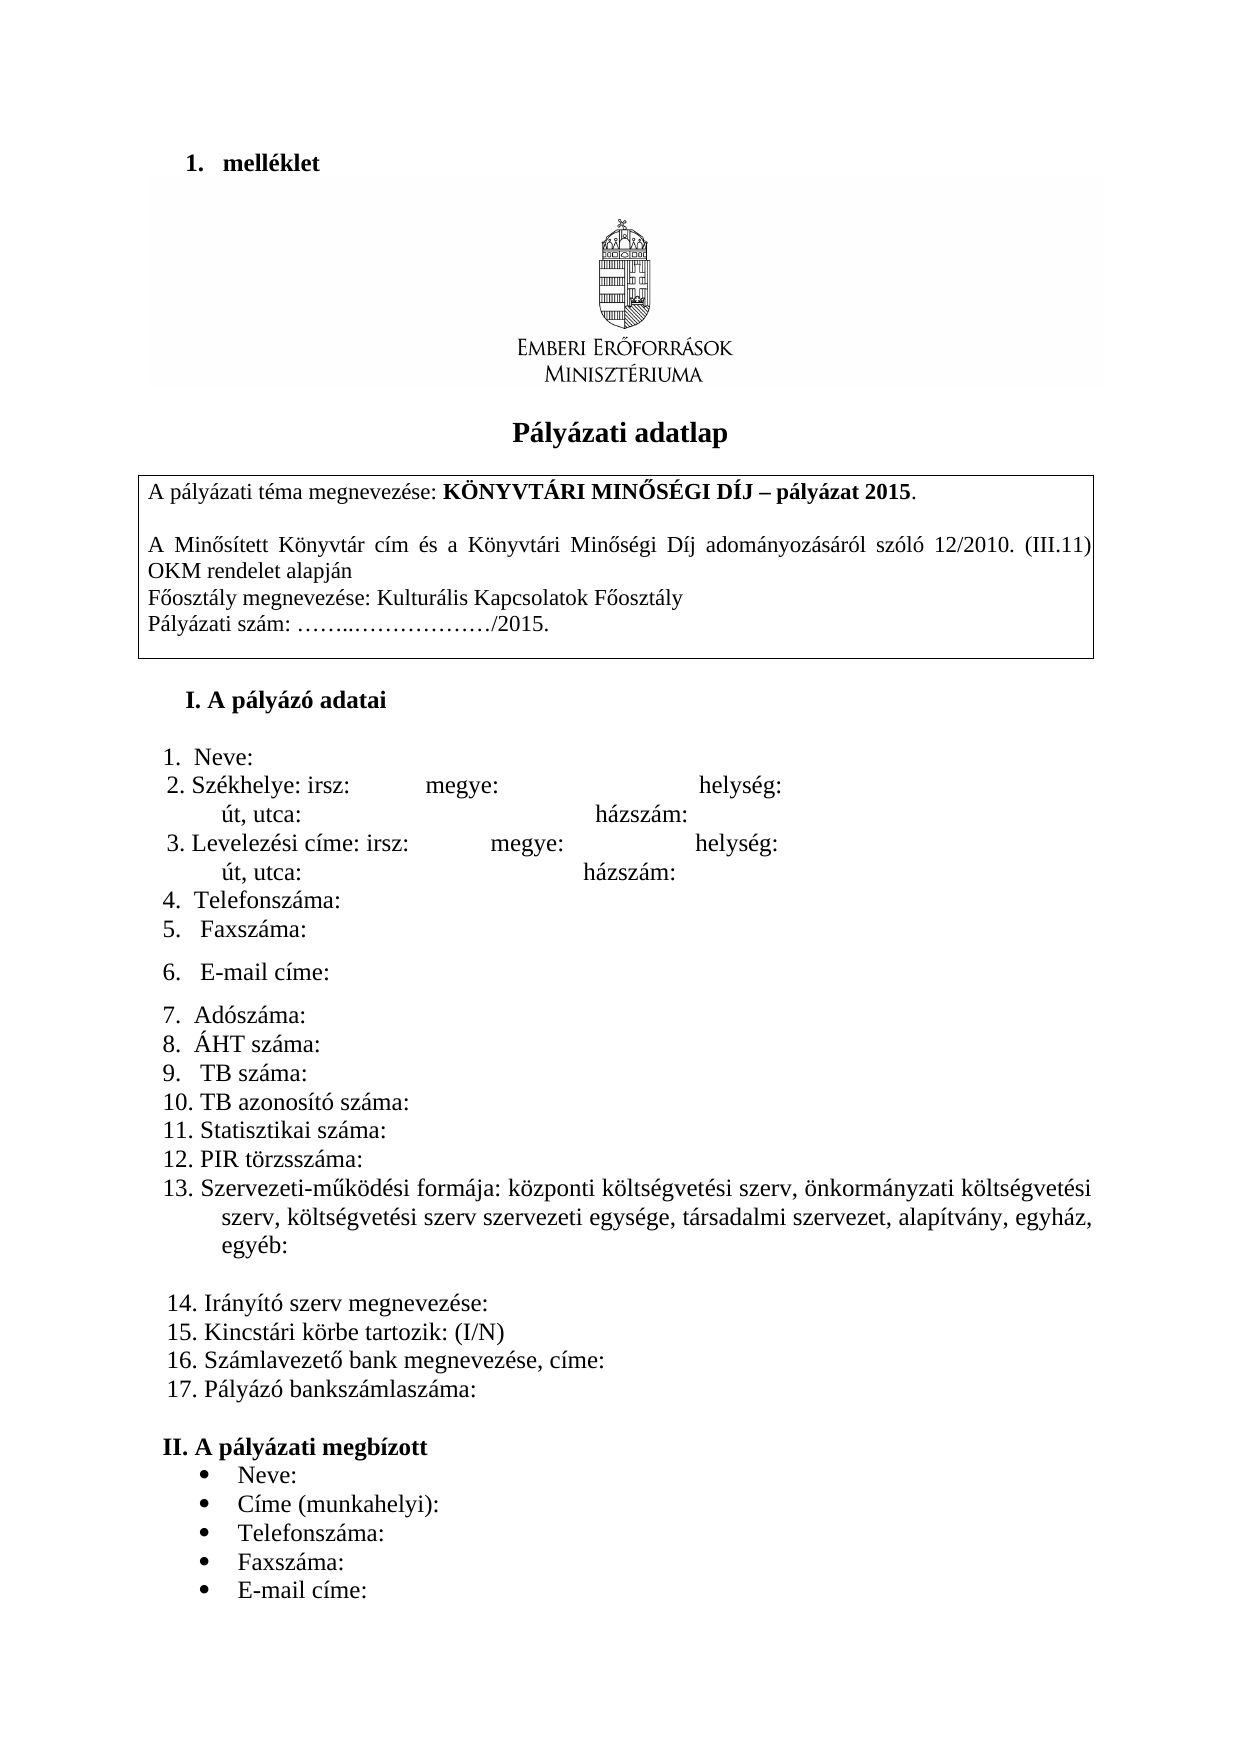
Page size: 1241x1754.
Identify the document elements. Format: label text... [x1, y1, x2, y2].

text 17. Pályázó bankszámlaszáma: [166, 1374, 1093, 1403]
text 2. Székhelye: irsz: megye: helység: [166, 771, 1093, 799]
text A Minősített Könyvtár cím és a Könyvtári Minőségi Díj adományozásáról szóló 12/2010. (III.11) OKM rendelet alapján [148, 531, 1093, 584]
text 15. Kincstári körbe tartozik: (I/N) [148, 1317, 1093, 1346]
text I. A pályázó adatai [185, 685, 1093, 714]
text 8. ÁHT száma: [162, 1029, 1093, 1058]
text 6. E-mail címe: [162, 957, 1093, 986]
picture [147, 176, 1104, 388]
text 4. Telefonszáma: [162, 886, 1093, 914]
list melléklet [185, 148, 1093, 176]
list Neve: [200, 1461, 1093, 1489]
text 9. TB száma: [162, 1058, 1093, 1087]
text 12. PIR törzsszáma: [148, 1144, 1093, 1173]
text Pályázati szám: ……..………………/2015. [148, 610, 1093, 636]
list E-mail címe: [200, 1576, 1093, 1604]
text II. A pályázati megbízott [162, 1432, 1093, 1461]
text 3. Levelezési címe: irsz: megye: helység: [166, 828, 1093, 857]
text 14. Irányító szerv megnevezése: [166, 1288, 1093, 1317]
text 13. Szervezeti-működési formája: központi költségvetési szerv, önkormányzati költségvetési szerv, költségvetési szerv szervezeti egysége, társadalmi szervezet, alapítvány, egyház, egyéb: [162, 1173, 1093, 1259]
text Főosztály megnevezése: Kulturális Kapcsolatok Főosztály [148, 584, 1093, 610]
text A pályázati téma megnevezése: KÖNYVTÁRI MINŐSÉGI DÍJ – pályázat 2015. [139, 476, 1093, 505]
text út, utca: házszám: [148, 857, 1093, 886]
text 1. Neve: [162, 742, 1093, 771]
text 10. TB azonosító száma: [162, 1087, 1093, 1116]
list Telefonszáma: [200, 1518, 1093, 1547]
text út, utca: házszám: [148, 799, 1093, 828]
text 11. Statisztikai száma: [162, 1116, 1093, 1144]
text 5. Faxszáma: [162, 914, 1093, 943]
list Címe (munkahelyi): [200, 1489, 1093, 1518]
text Pályázati adatlap [148, 415, 1093, 449]
text 16. Számlavezető bank megnevezése, címe: [166, 1346, 1093, 1374]
text 7. Adószáma: [162, 1001, 1093, 1029]
list Faxszáma: [200, 1547, 1093, 1576]
